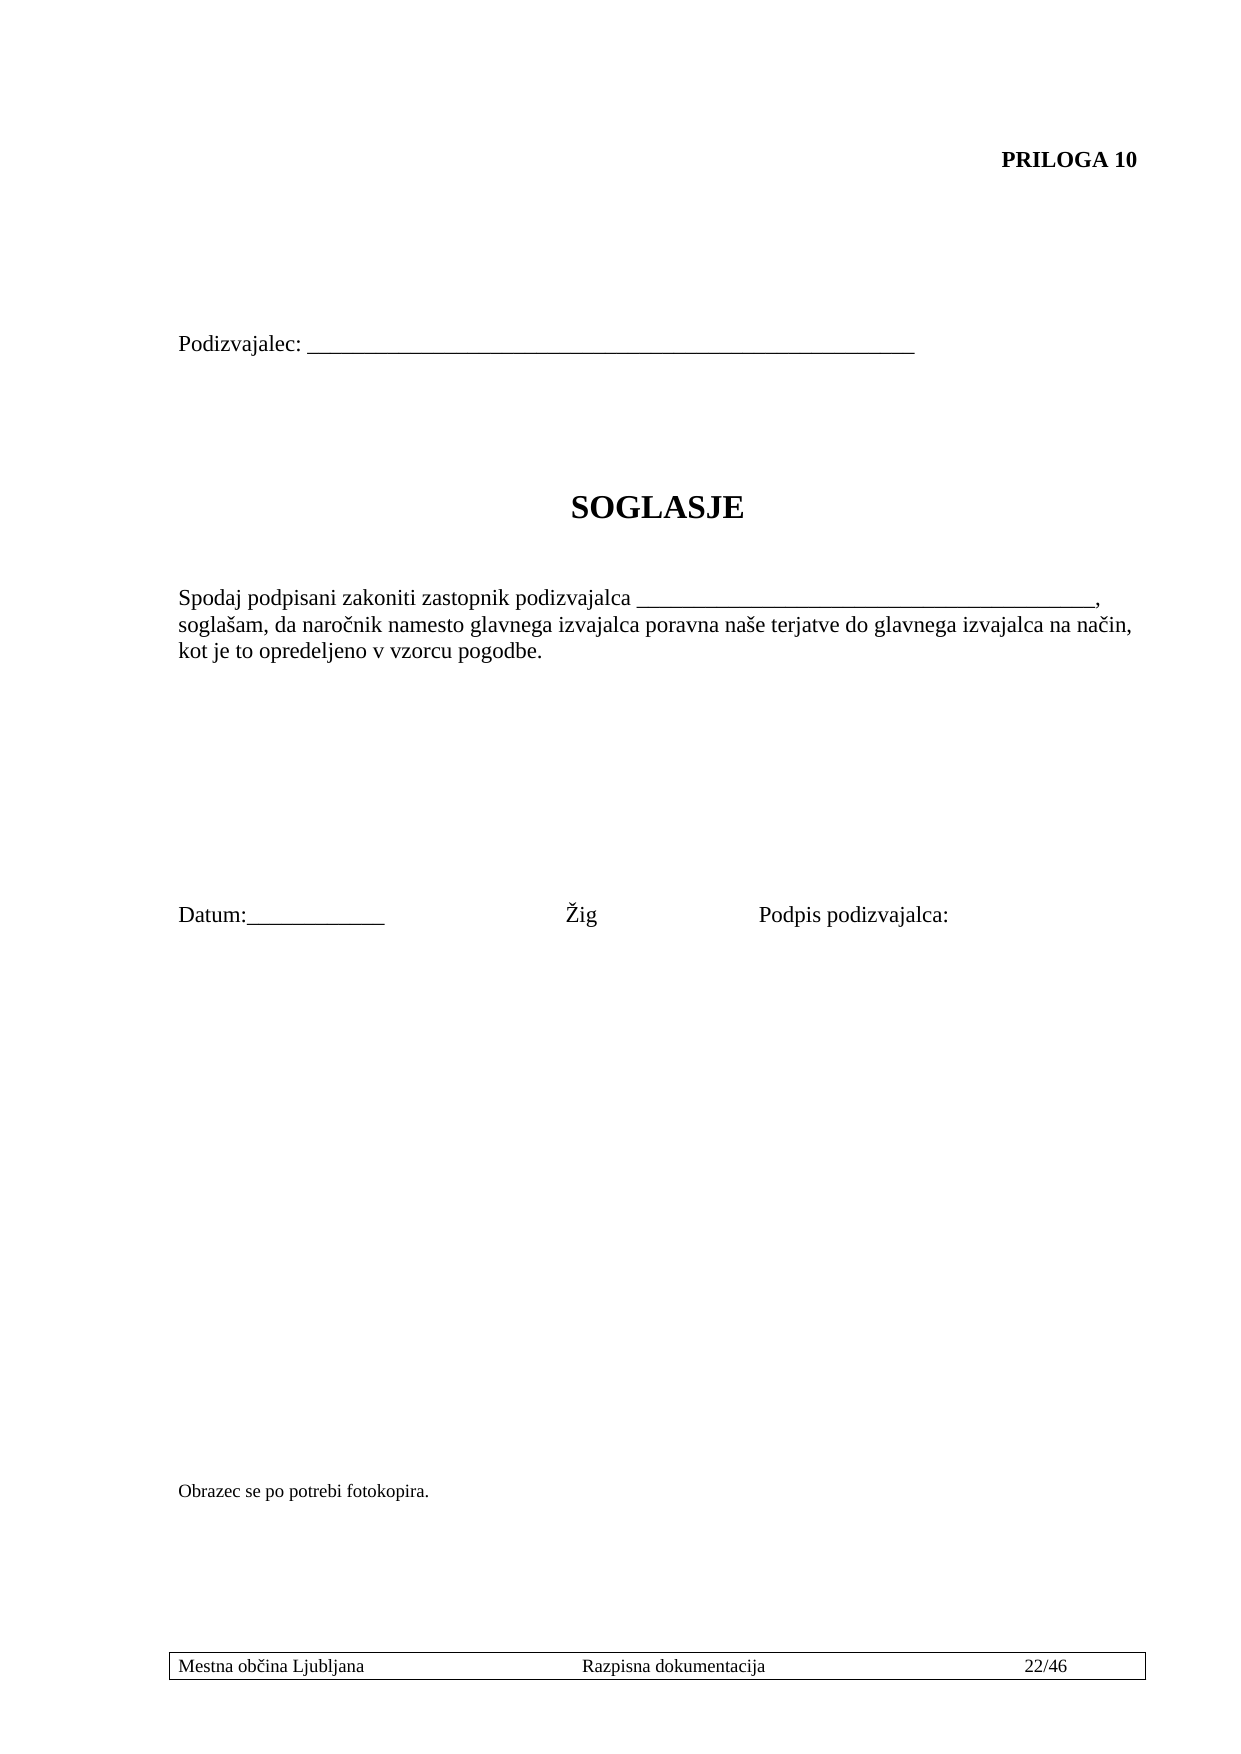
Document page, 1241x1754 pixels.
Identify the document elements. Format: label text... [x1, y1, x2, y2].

text Obrazec se po potrebi fotokopira. [178, 1480, 1137, 1502]
text Datum:____________ Žig Podpis podizvajalca: [178, 901, 1137, 927]
text SOGLASJE [178, 487, 1137, 525]
text Podizvajalec: _____________________________________________________ [178, 330, 1137, 357]
text Spodaj podpisani zakoniti zastopnik podizvajalca ________________________________________, soglašam, da naročnik namesto glavnega izvajalca poravna naše terjatve do glavnega izvajalca na način, kot je to opredeljeno v vzorcu pogodbe. [178, 584, 1137, 663]
text PRILOGA 10 [66, 146, 1137, 172]
